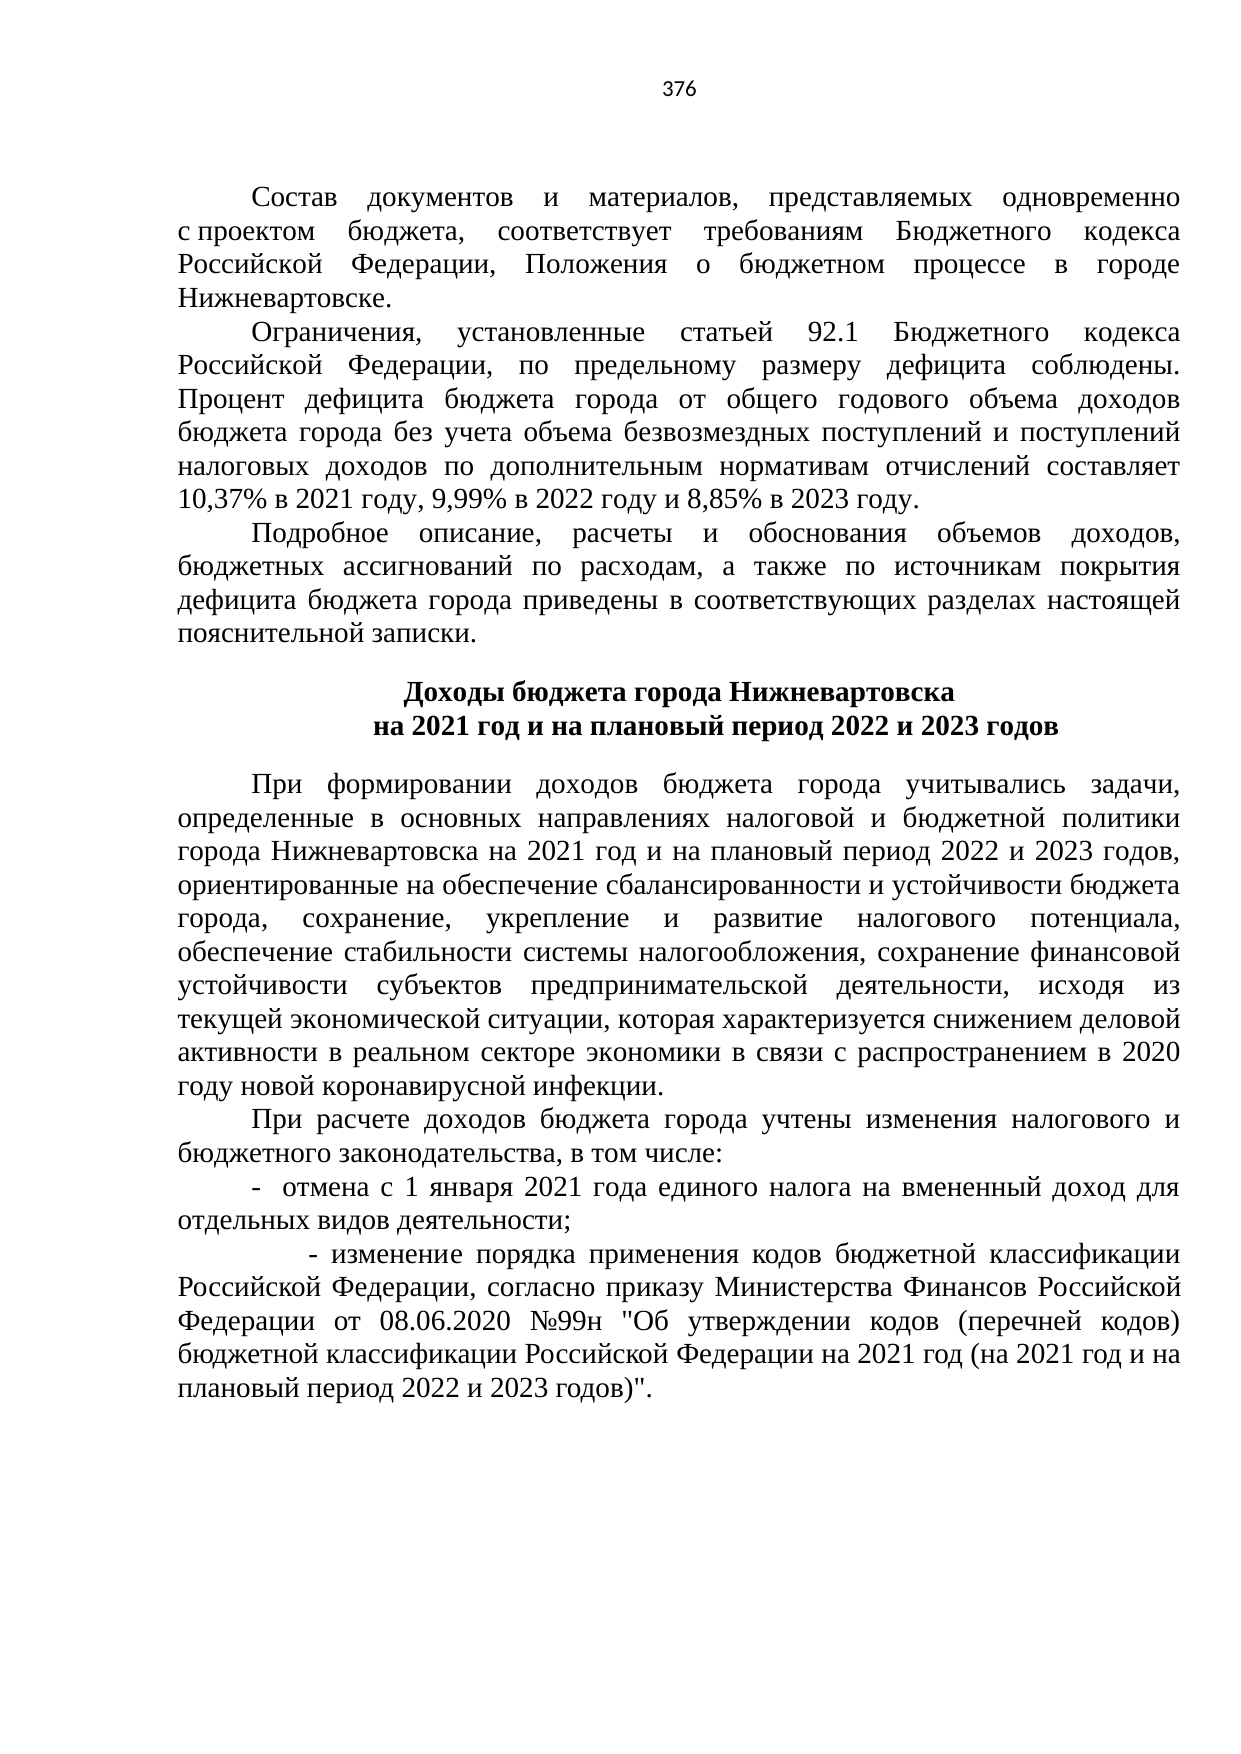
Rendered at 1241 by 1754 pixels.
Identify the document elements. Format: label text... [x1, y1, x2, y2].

subtitle Доходы бюджета города Нижневартовска [177, 674, 1181, 708]
text на 2021 год и на плановый период 2022 и 2023 годов [177, 708, 1181, 741]
text Подробное описание, расчеты и обоснования объемов доходов, бюджетных ассигнований по расходам, а также по источникам покрытия дефицита бюджета города приведены в соответствующих разделах настоящей пояснительной записки. [177, 515, 1181, 649]
text При расчете доходов бюджета города учтены изменения налогового и бюджетного законодательства, в том числе: [177, 1102, 1181, 1169]
subtitle - изменение порядка применения кодов бюджетной классификации Российской Федерации, согласно приказу Министерства Финансов Российской Федерации от 08.06.2020 №99н "Об утверждении кодов (перечней кодов) бюджетной классификации Российской Федерации на 2021 год (на 2021 год и на плановый период 2022 и 2023 годов)". [177, 1236, 1181, 1404]
text - отмена с 1 января 2021 года единого налога на вмененный доход для отдельных видов деятельности; [177, 1169, 1181, 1236]
text Ограничения, установленные статьей 92.1 Бюджетного кодекса Российской Федерации, по предельному размеру дефицита соблюдены. Процент дефицита бюджета города от общего годового объема доходов бюджета города без учета объема безвозмездных поступлений и поступлений налоговых доходов по дополнительным нормативам отчислений составляет 10,37% в 2021 году, 9,99% в 2022 году и 8,85% в 2023 году. [177, 314, 1181, 515]
text При формировании доходов бюджета города учитывались задачи, определенные в основных направлениях налоговой и бюджетной политики города Нижневартовска на 2021 год и на плановый период 2022 и 2023 годов, ориентированные на обеспечение сбалансированности и устойчивости бюджета города, сохранение, укрепление и развитие налогового потенциала, обеспечение стабильности системы налогообложения, сохранение финансовой устойчивости субъектов предпринимательской деятельности, исходя из текущей экономической ситуации, которая характеризуется снижением деловой активности в реальном секторе экономики в связи с распространением в 2020 году новой коронавирусной инфекции. [177, 766, 1181, 1102]
text Состав документов и материалов, представляемых одновременно с проектом бюджета, соответствует требованиям Бюджетного кодекса Российской Федерации, Положения о бюджетном процессе в городе Нижневартовске. [177, 179, 1181, 314]
